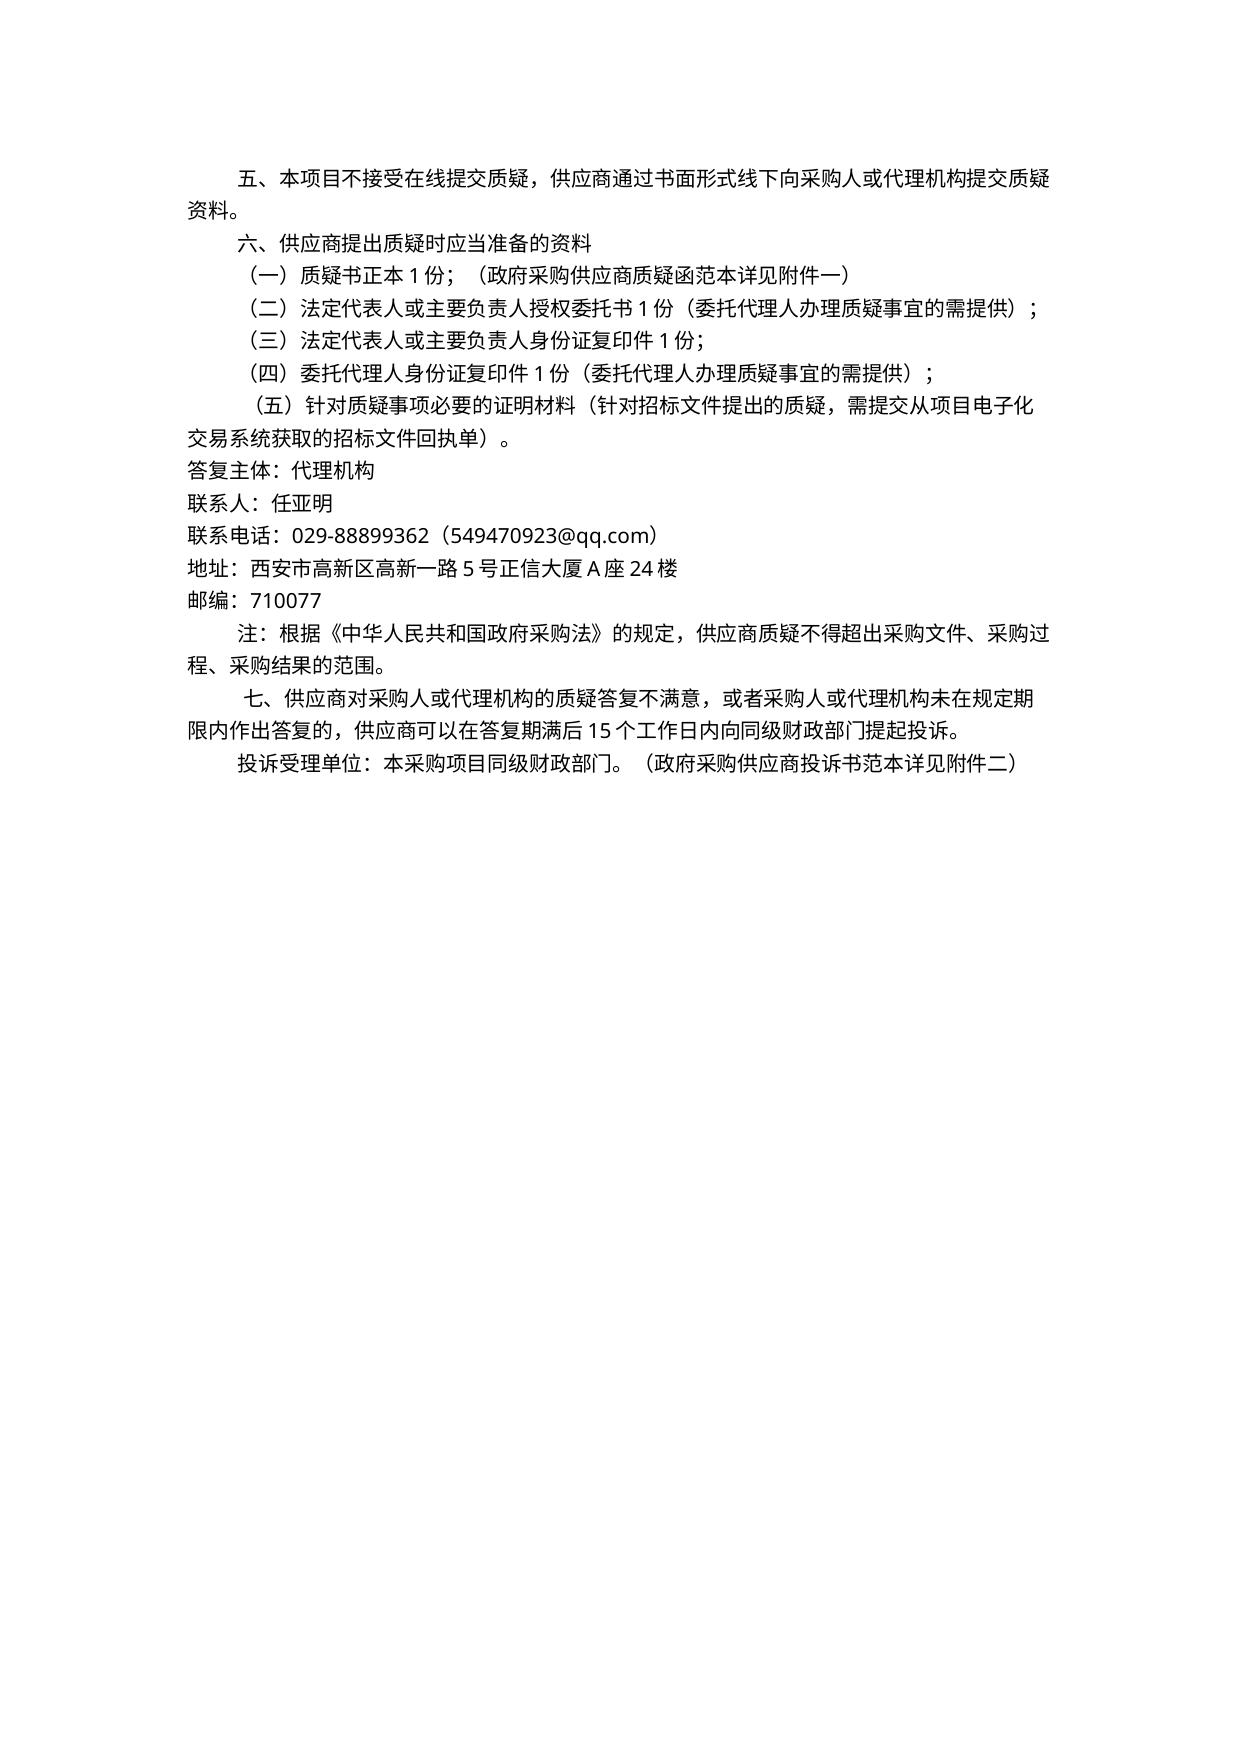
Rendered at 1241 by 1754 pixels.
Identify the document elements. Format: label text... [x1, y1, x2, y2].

text （二）法定代表人或主要负责人授权委托书1份（委托代理人办理质疑事宜的需提供）； [187, 292, 1053, 324]
text 五、本项目不接受在线提交质疑，供应商通过书面形式线下向采购人或代理机构提交质疑资料。 [187, 162, 1053, 227]
text 答复主体：代理机构 [187, 454, 1053, 487]
text 七、供应商对采购人或代理机构的质疑答复不满意，或者采购人或代理机构未在规定期限内作出答复的，供应商可以在答复期满后15个工作日内向同级财政部门提起投诉。 [187, 682, 1053, 747]
text 注：根据《中华人民共和国政府采购法》的规定，供应商质疑不得超出采购文件、采购过程、采购结果的范围。 [187, 617, 1053, 682]
text 六、供应商提出质疑时应当准备的资料 [187, 227, 1053, 259]
text （一）质疑书正本1份；（政府采购供应商质疑函范本详见附件一） [187, 259, 1053, 292]
text 邮编：710077 [187, 584, 1053, 617]
text 投诉受理单位：本采购项目同级财政部门。（政府采购供应商投诉书范本详见附件二） [187, 747, 1053, 779]
text （三）法定代表人或主要负责人身份证复印件1份； [187, 324, 1053, 357]
text （五）针对质疑事项必要的证明材料（针对招标文件提出的质疑，需提交从项目电子化交易系统获取的招标文件回执单）。 [187, 389, 1053, 454]
text 联系人：任亚明 [187, 487, 1053, 519]
text （四）委托代理人身份证复印件1份（委托代理人办理质疑事宜的需提供）； [187, 357, 1053, 389]
text 联系电话：029-88899362（549470923@qq.com） [187, 519, 1053, 552]
text 地址：西安市高新区高新一路5号正信大厦A座24楼 [187, 552, 1053, 584]
